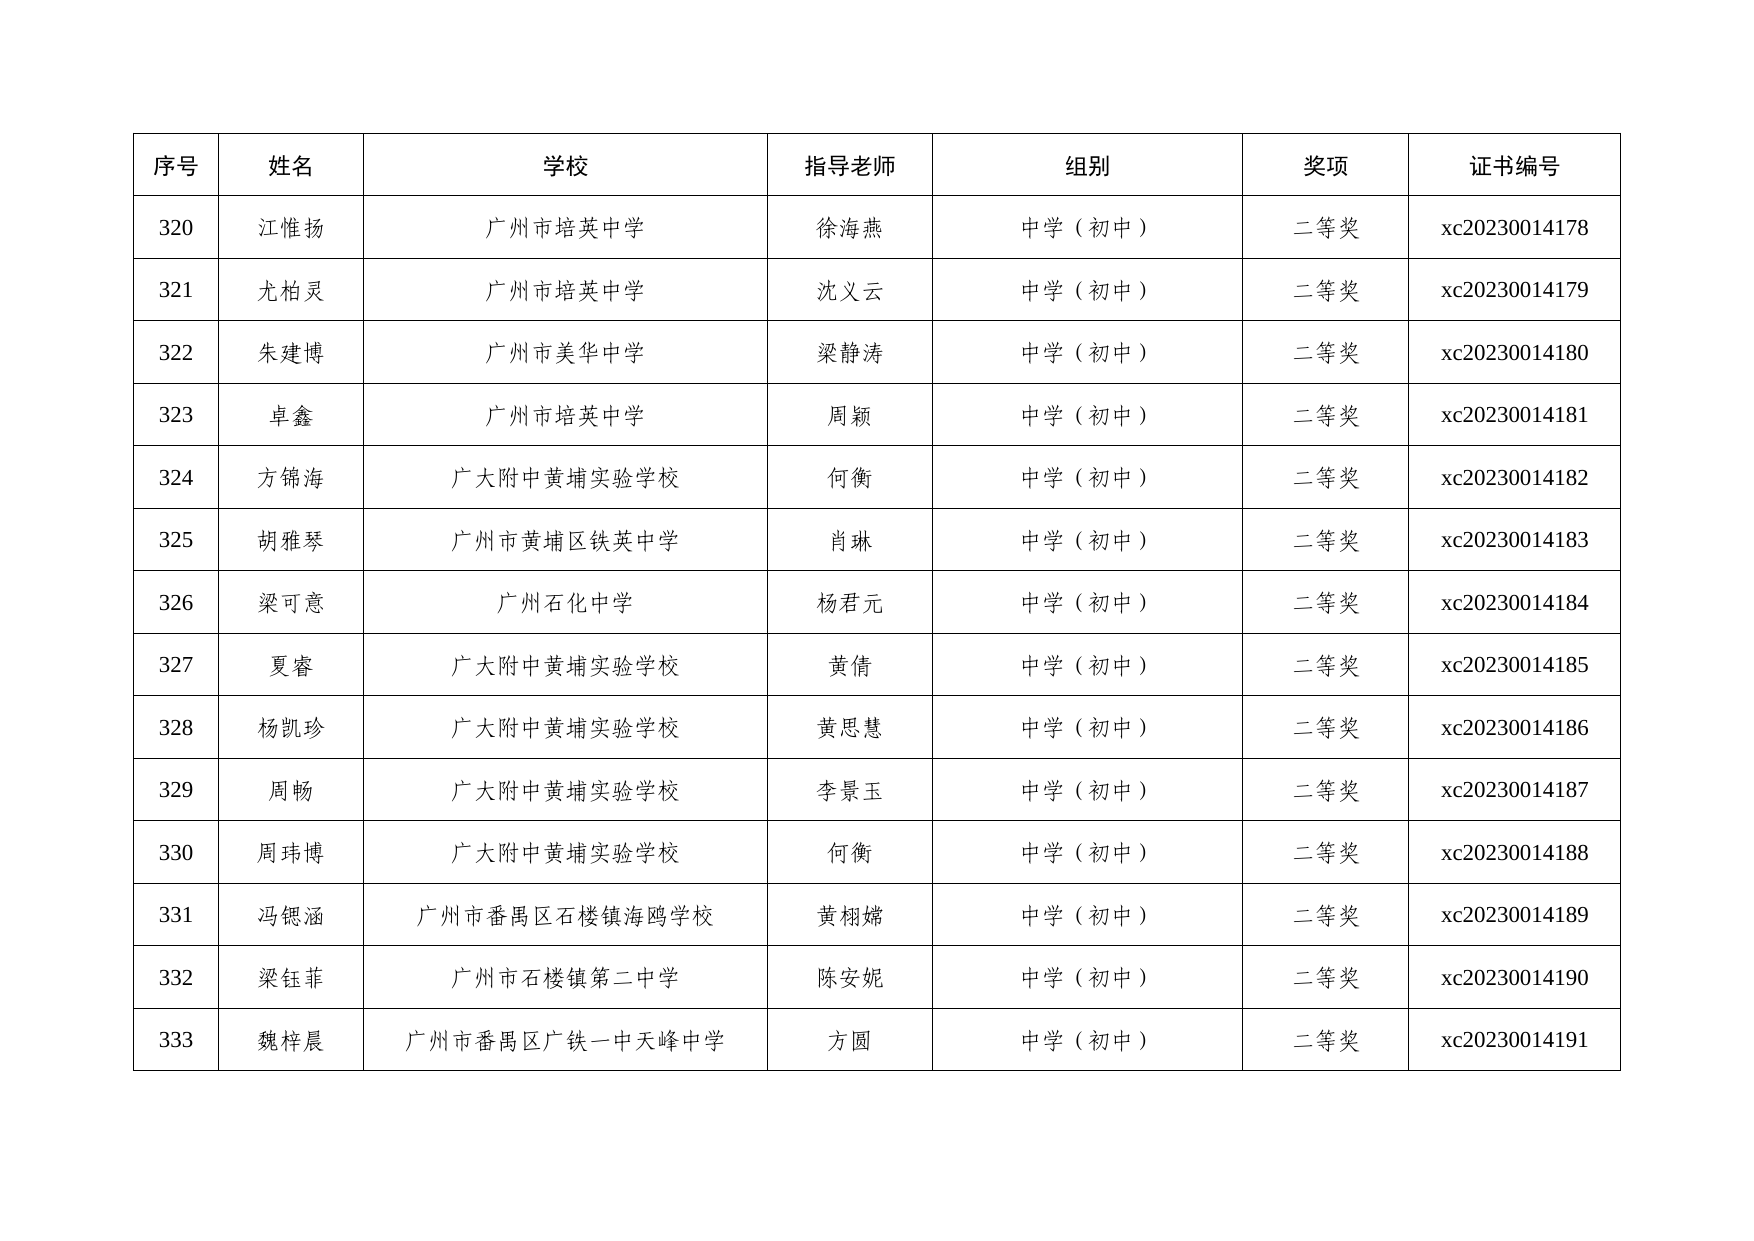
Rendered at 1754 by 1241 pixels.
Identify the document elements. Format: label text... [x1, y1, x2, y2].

table_cell 广大附中黄埔实验学校 [364, 634, 767, 695]
table_cell 二等奖 [1243, 259, 1408, 320]
table_cell 二等奖 [1243, 634, 1408, 695]
table_cell 二等奖 [1243, 509, 1408, 570]
table_cell 二等奖 [1243, 884, 1408, 945]
table_cell 广州市培英中学 [364, 196, 767, 258]
table_cell 二等奖 [1243, 446, 1408, 508]
table_cell 325 [134, 509, 218, 570]
table_cell 329 [134, 759, 218, 820]
table_cell 中学（初中） [933, 759, 1242, 820]
table_cell 李景玉 [768, 759, 932, 820]
table_cell xc20230014185 [1409, 634, 1620, 695]
table_cell 朱建博 [219, 321, 363, 383]
table_header 指导老师 [768, 134, 932, 195]
table_cell 广大附中黄埔实验学校 [364, 446, 767, 508]
table_cell 周颖 [768, 384, 932, 445]
table_cell 广州石化中学 [364, 571, 767, 633]
table_cell 333 [134, 1009, 218, 1070]
table_header 序号 [134, 134, 218, 195]
table_cell 二等奖 [1243, 696, 1408, 758]
table_cell xc20230014188 [1409, 821, 1620, 883]
table_cell 二等奖 [1243, 759, 1408, 820]
table_cell 广大附中黄埔实验学校 [364, 759, 767, 820]
table_cell 卓鑫 [219, 384, 363, 445]
table_cell 胡雅琴 [219, 509, 363, 570]
table_cell 324 [134, 446, 218, 508]
table_cell 326 [134, 571, 218, 633]
table_cell 中学（初中） [933, 196, 1242, 258]
table_cell 广州市美华中学 [364, 321, 767, 383]
table_cell 331 [134, 884, 218, 945]
table_cell 广大附中黄埔实验学校 [364, 696, 767, 758]
table_cell 冯锶涵 [219, 884, 363, 945]
table_cell xc20230014190 [1409, 946, 1620, 1008]
table_cell 中学（初中） [933, 384, 1242, 445]
table_cell 323 [134, 384, 218, 445]
table_header 证书编号 [1409, 134, 1620, 195]
table_cell 中学（初中） [933, 1009, 1242, 1070]
table_cell 二等奖 [1243, 321, 1408, 383]
table_cell 黄思慧 [768, 696, 932, 758]
table_cell 328 [134, 696, 218, 758]
table_cell 中学（初中） [933, 821, 1242, 883]
table_cell 二等奖 [1243, 946, 1408, 1008]
table_cell 何衡 [768, 821, 932, 883]
table_cell 陈安妮 [768, 946, 932, 1008]
table_cell 二等奖 [1243, 196, 1408, 258]
table_cell 梁静涛 [768, 321, 932, 383]
table_cell xc20230014183 [1409, 509, 1620, 570]
table_cell 二等奖 [1243, 821, 1408, 883]
table_cell xc20230014186 [1409, 696, 1620, 758]
table_cell 二等奖 [1243, 571, 1408, 633]
table_cell 327 [134, 634, 218, 695]
table_cell 何衡 [768, 446, 932, 508]
table_cell 中学（初中） [933, 696, 1242, 758]
table_cell xc20230014191 [1409, 1009, 1620, 1070]
table_cell 320 [134, 196, 218, 258]
table_cell 330 [134, 821, 218, 883]
table_cell 广州市番禺区广铁一中天峰中学 [364, 1009, 767, 1070]
table_cell 中学（初中） [933, 634, 1242, 695]
table_cell xc20230014189 [1409, 884, 1620, 945]
table_cell 二等奖 [1243, 1009, 1408, 1070]
table_cell 黄栩嫦 [768, 884, 932, 945]
table_cell 梁可意 [219, 571, 363, 633]
table_cell 魏梓晨 [219, 1009, 363, 1070]
table_header 组别 [933, 134, 1242, 195]
table_cell 广州市石楼镇第二中学 [364, 946, 767, 1008]
table_cell 321 [134, 259, 218, 320]
table_cell xc20230014181 [1409, 384, 1620, 445]
table_cell 肖琳 [768, 509, 932, 570]
table_cell 夏睿 [219, 634, 363, 695]
table_cell 广州市培英中学 [364, 384, 767, 445]
table_cell 沈义云 [768, 259, 932, 320]
table_cell 广州市黄埔区铁英中学 [364, 509, 767, 570]
table_header 学校 [364, 134, 767, 195]
table_cell 广州市培英中学 [364, 259, 767, 320]
table_cell 周玮博 [219, 821, 363, 883]
table_header 姓名 [219, 134, 363, 195]
table_cell 322 [134, 321, 218, 383]
table_cell xc20230014182 [1409, 446, 1620, 508]
table_cell 黄倩 [768, 634, 932, 695]
table_cell 广大附中黄埔实验学校 [364, 821, 767, 883]
table_cell xc20230014178 [1409, 196, 1620, 258]
table_cell 中学（初中） [933, 946, 1242, 1008]
table_cell 杨君元 [768, 571, 932, 633]
table_cell 江惟扬 [219, 196, 363, 258]
table_cell 杨凯珍 [219, 696, 363, 758]
table_cell 中学（初中） [933, 884, 1242, 945]
table_cell 方锦海 [219, 446, 363, 508]
table_cell 332 [134, 946, 218, 1008]
table_cell 尤柏灵 [219, 259, 363, 320]
table_cell 梁钰菲 [219, 946, 363, 1008]
table_cell xc20230014179 [1409, 259, 1620, 320]
table_cell 周畅 [219, 759, 363, 820]
table_cell 中学（初中） [933, 571, 1242, 633]
table_cell xc20230014180 [1409, 321, 1620, 383]
table_cell xc20230014184 [1409, 571, 1620, 633]
table_cell 广州市番禺区石楼镇海鸥学校 [364, 884, 767, 945]
table_cell 徐海燕 [768, 196, 932, 258]
table_cell 中学（初中） [933, 259, 1242, 320]
table_cell xc20230014187 [1409, 759, 1620, 820]
table_cell 方圆 [768, 1009, 932, 1070]
table_cell 中学（初中） [933, 446, 1242, 508]
table_header 奖项 [1243, 134, 1408, 195]
table_cell 中学（初中） [933, 321, 1242, 383]
table_cell 二等奖 [1243, 384, 1408, 445]
table_cell 中学（初中） [933, 509, 1242, 570]
